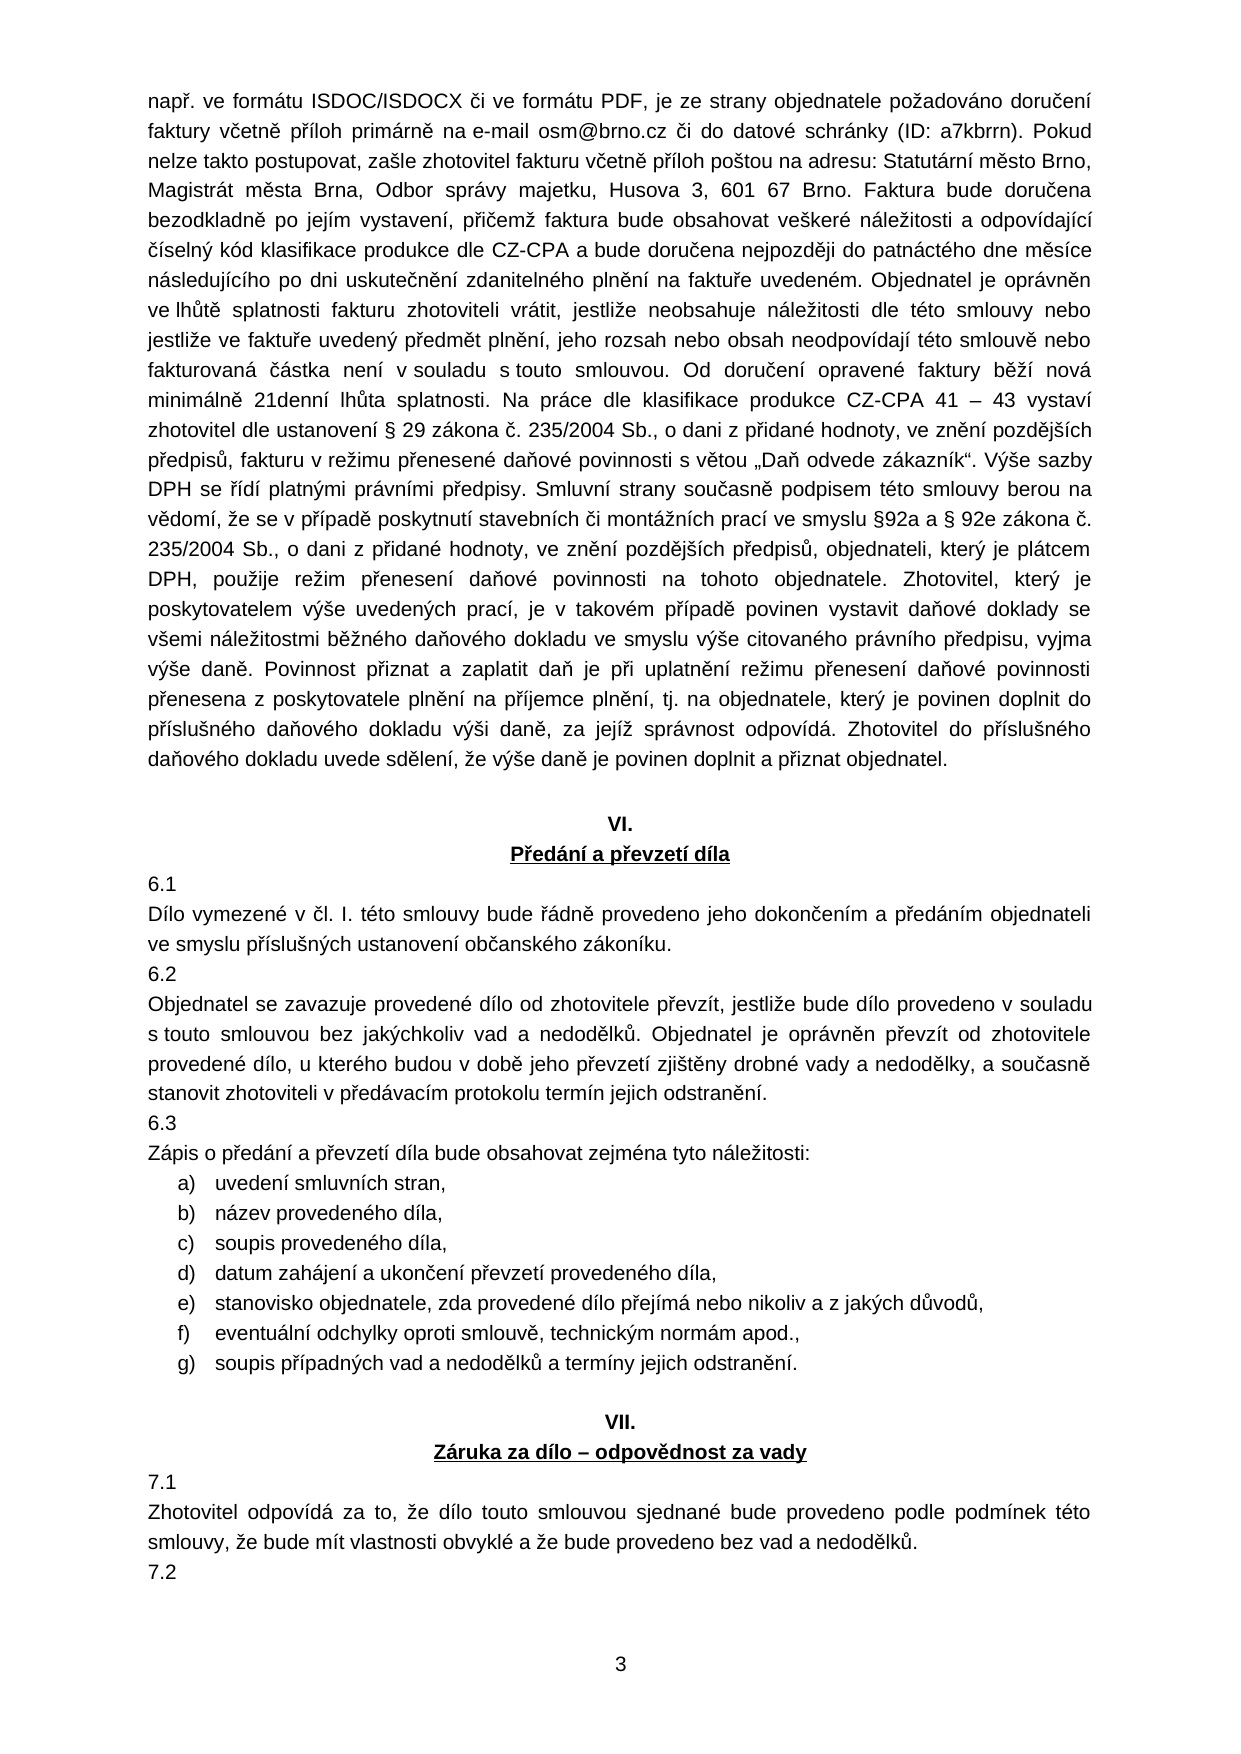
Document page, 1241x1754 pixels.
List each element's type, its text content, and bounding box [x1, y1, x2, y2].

text Objednatel se zavazuje provedené dílo od zhotovitele převzít, jestliže bude dílo provedeno v souladu s touto smlouvou bez jakýchkoliv vad a nedodělků. Objednatel je oprávněn převzít od zhotovitele provedené dílo, u kterého budou v době jeho převzetí zjištěny drobné vady a nedodělky, a současně stanovit zhotoviteli v předávacím protokolu termín jejich odstranění. [148, 992, 1092, 1105]
text Zápis o předání a převzetí díla bude obsahovat zejména tyto náležitosti: [148, 1141, 1092, 1165]
text 6.2 [148, 962, 1092, 986]
list eventuální odchylky oproti smlouvě, technickým normám apod., [177, 1320, 1092, 1344]
text 7.1 [148, 1470, 1092, 1494]
list soupis provedeného díla, [177, 1231, 1092, 1255]
text VI. [148, 812, 1092, 836]
list název provedeného díla, [177, 1201, 1092, 1225]
text Záruka za dílo – odpovědnost za vady [148, 1440, 1092, 1464]
list datum zahájení a ukončení převzetí provedeného díla, [177, 1261, 1092, 1284]
text Předání a převzetí díla [148, 842, 1092, 866]
list stanovisko objednatele, zda provedené dílo přejímá nebo nikoliv a z jakých důvodů, [177, 1291, 1092, 1314]
text VII. [148, 1410, 1092, 1434]
list uvedení smluvních stran, [177, 1171, 1092, 1195]
list soupis případných vad a nedodělků a termíny jejich odstranění. [177, 1350, 1092, 1374]
text Dílo vymezené v čl. I. této smlouvy bude řádně provedeno jeho dokončením a předáním objednateli ve smyslu příslušných ustanovení občanského zákoníku. [148, 902, 1092, 956]
text 6.1 [148, 872, 1092, 896]
text 7.2 [148, 1559, 1092, 1583]
text Zhotovitel odpovídá za to, že dílo touto smlouvou sjednané bude provedeno podle podmínek této smlouvy, že bude mít vlastnosti obvyklé a že bude provedeno bez vad a nedodělků. [148, 1500, 1092, 1554]
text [148, 89, 1092, 770]
text 6.3 [148, 1111, 1092, 1135]
